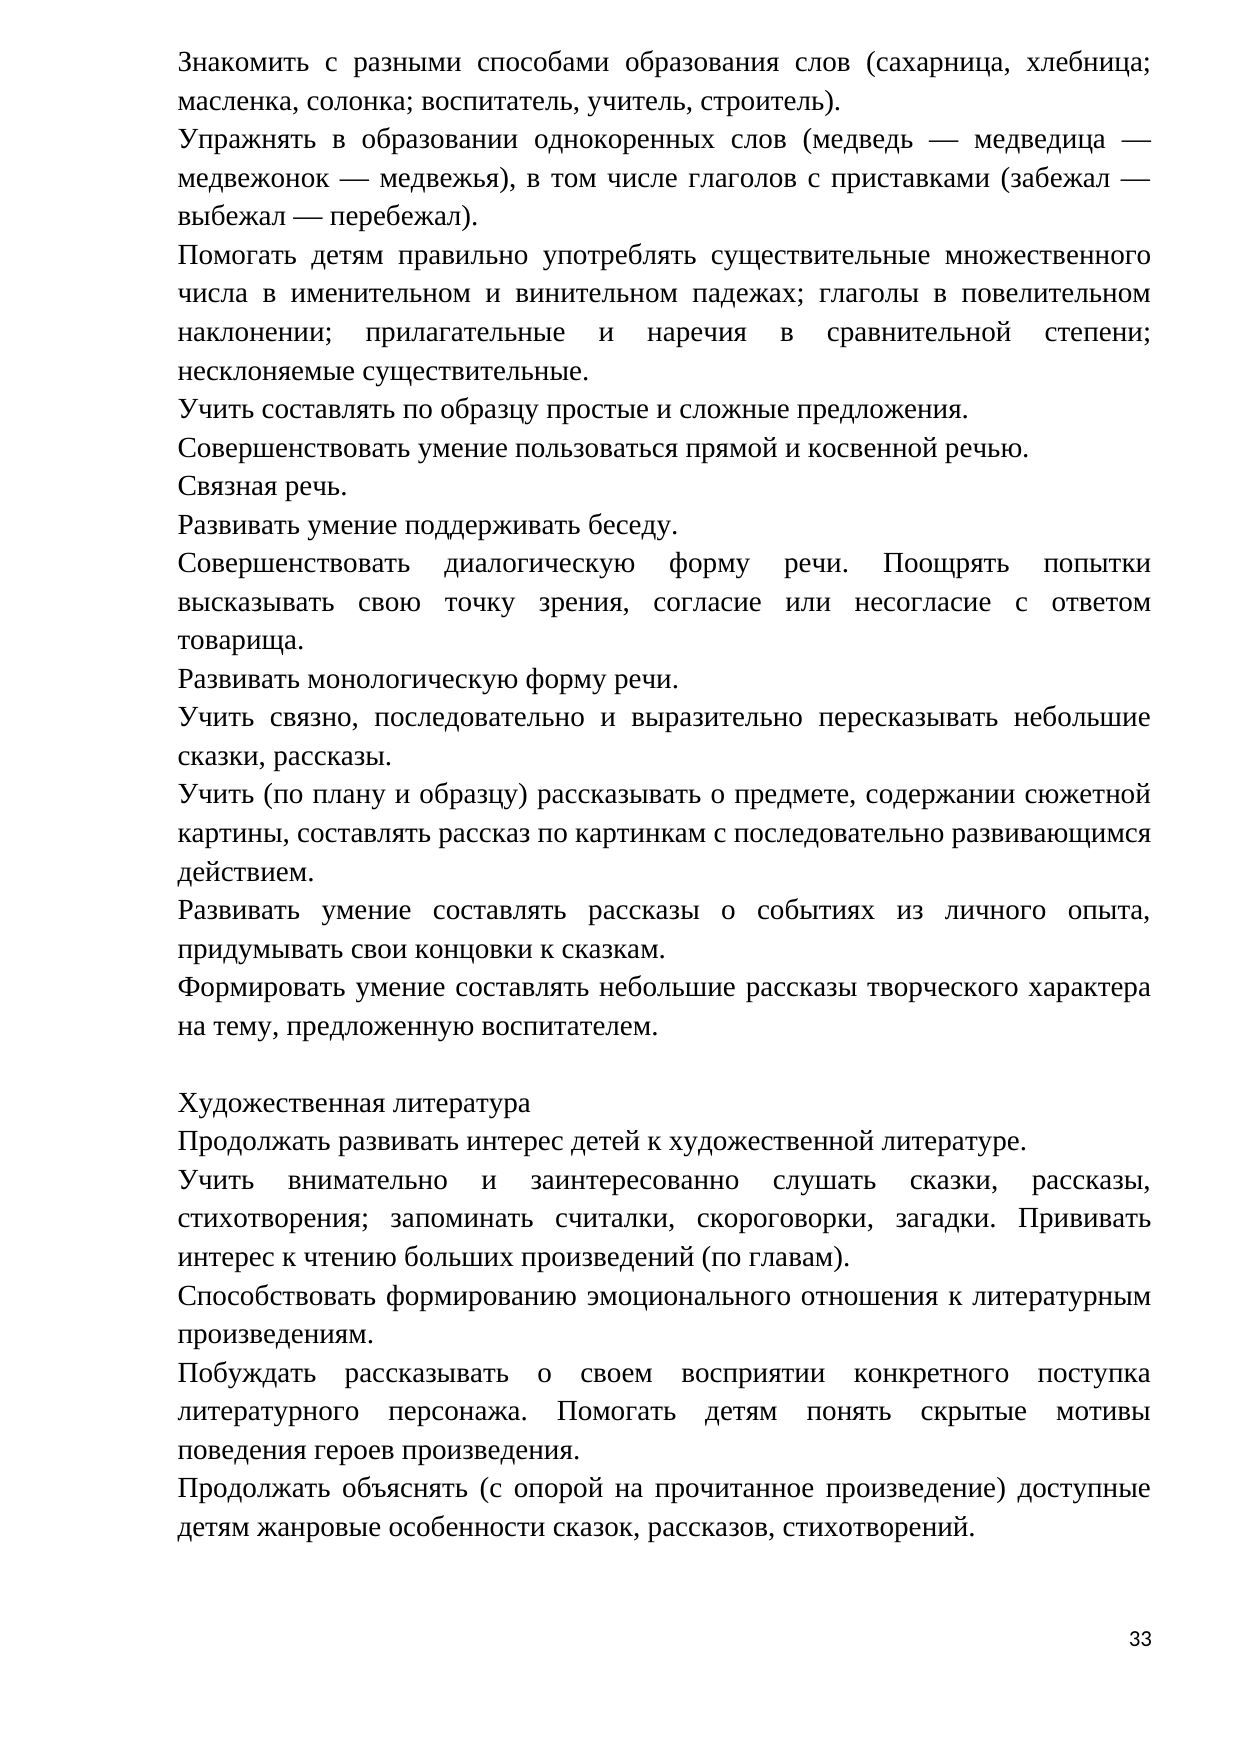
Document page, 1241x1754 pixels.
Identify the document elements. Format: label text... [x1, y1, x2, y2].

text Помогать детям правильно употреблять существительные множественного числа в именительном и винительном падежах; глаголы в повелительном наклонении; прилагательные и наречия в сравнительной степени; несклоняемые существительные. [177, 237, 1152, 386]
text Побуждать рассказывать о своем восприятии конкретного поступка литературного персонажа. Помогать детям понять скрытые мотивы поведения героев произведения. [177, 1355, 1152, 1465]
text Упражнять в образовании однокоренных слов (медведь — медведица — медвежонок — медвежья), в том числе глаголов с приставками (забежал — выбежал — перебежал). [177, 121, 1152, 232]
text Развивать умение составлять рассказы о событиях из личного опыта, придумывать свои концовки к сказкам. [177, 892, 1152, 964]
text Художественная литература [177, 1085, 1152, 1118]
text Совершенствовать диалогическую форму речи. Поощрять попытки высказывать свою точку зрения, согласие или несогласие с ответом товарища. [177, 545, 1152, 656]
text Учить внимательно и заинтересованно слушать сказки, рассказы, стихотворения; запоминать считалки, скороговорки, загадки. Прививать интерес к чтению больших произведений (по главам). [177, 1162, 1152, 1273]
text Формировать умение составлять небольшие рассказы творческого характера на тему, предложенную воспитателем. [177, 969, 1152, 1041]
text Развивать монологическую форму речи. [177, 661, 1152, 694]
text Учить составлять по образцу простые и сложные предложения. [177, 391, 1152, 425]
text Совершенствовать умение пользоваться прямой и косвенной речью. [177, 430, 1152, 463]
text Продолжать развивать интерес детей к художественной литературе. [177, 1123, 1152, 1157]
text Способствовать формированию эмоционального отношения к литературным произведениям. [177, 1278, 1152, 1350]
text Знакомить с разными способами образования слов (сахарница, хлебница; масленка, солонка; воспитатель, учитель, строитель). [177, 44, 1152, 116]
text Связная речь. [177, 468, 1152, 502]
text Развивать умение поддерживать беседу. [177, 507, 1152, 540]
text Учить (по плану и образцу) рассказывать о предмете, содержании сюжетной картины, составлять рассказ по картинкам с последовательно развивающимся действием. [177, 777, 1152, 887]
text Продолжать объяснять (с опорой на прочитанное произведение) доступные детям жанровые особенности сказок, рассказов, стихотворений. [177, 1470, 1152, 1542]
text Учить связно, последовательно и выразительно пересказывать небольшие сказки, рассказы. [177, 699, 1152, 772]
